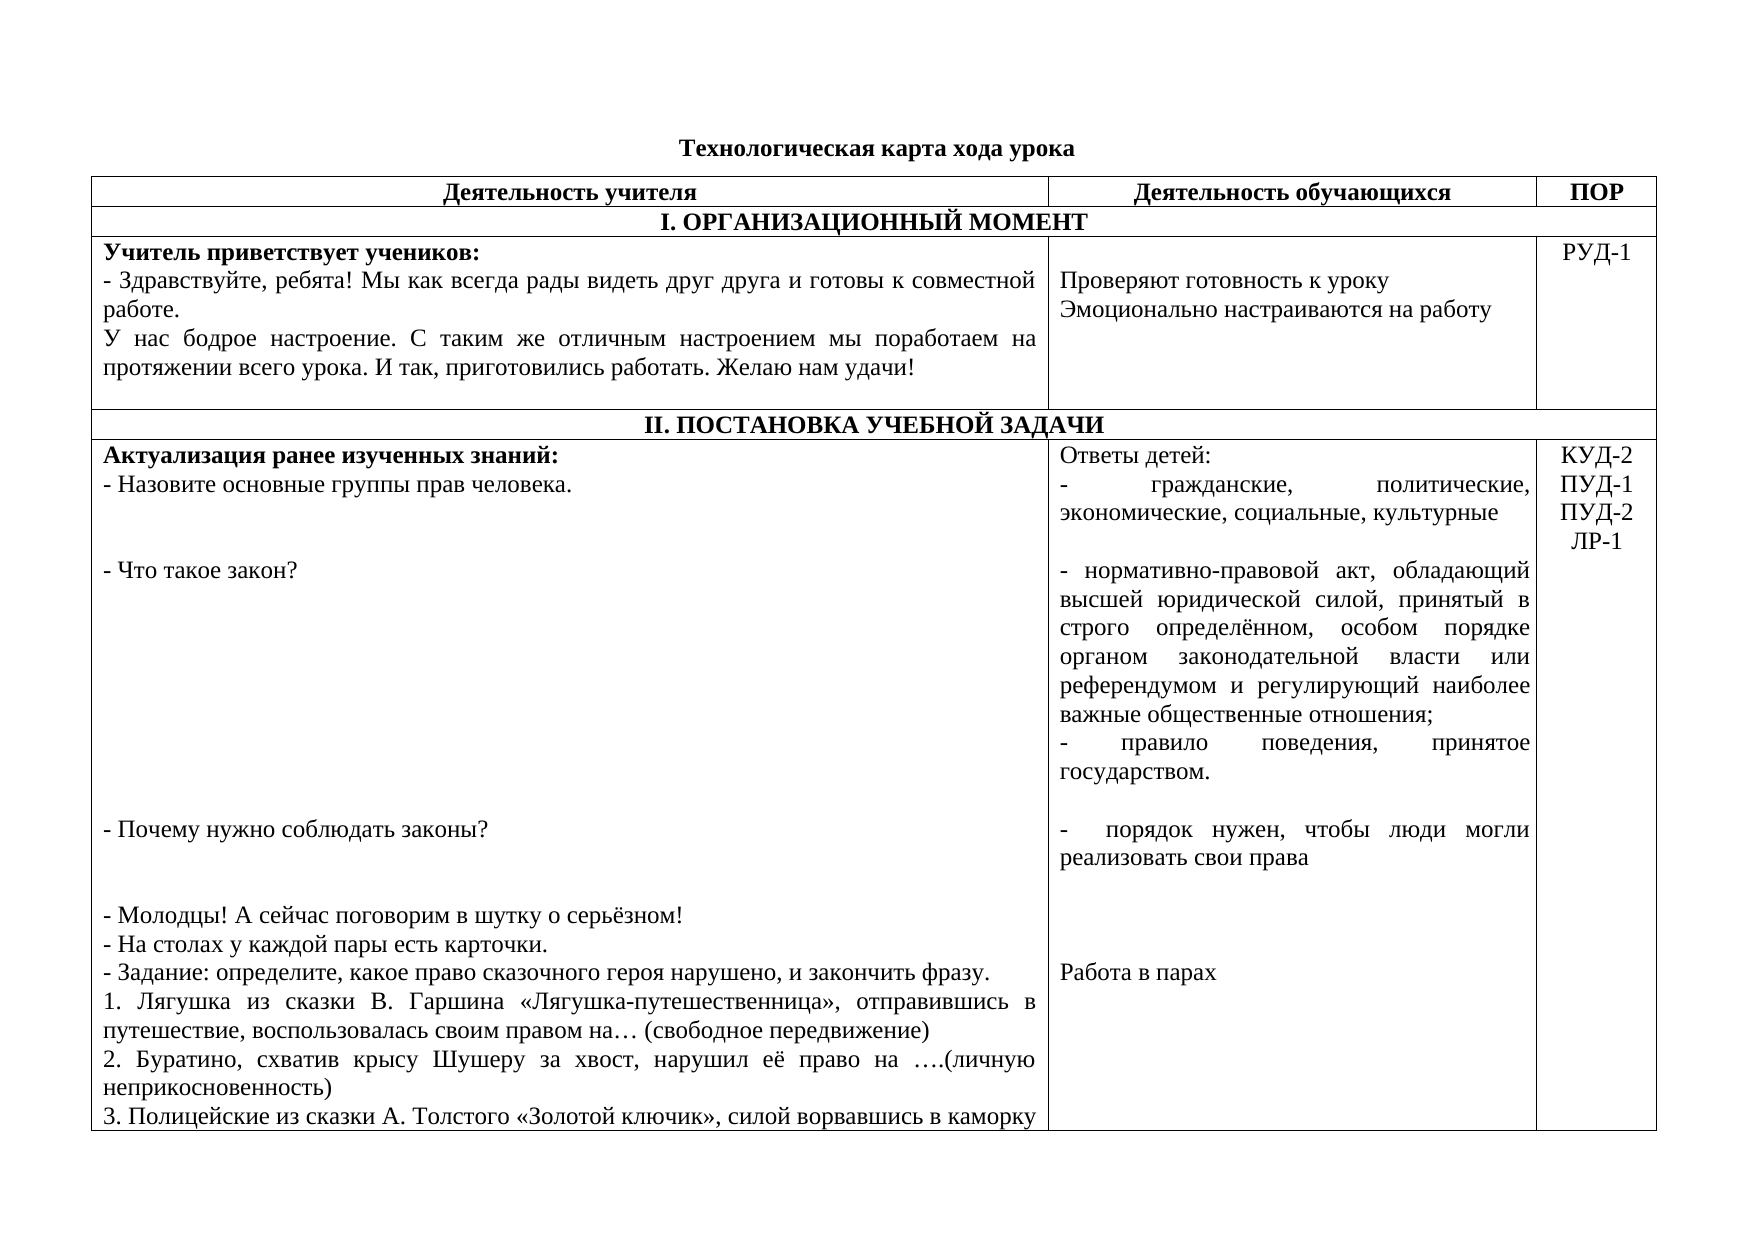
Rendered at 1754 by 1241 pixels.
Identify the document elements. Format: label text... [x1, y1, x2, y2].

table_cell I. ОРГАНИЗАЦИОННЫЙ МОМЕНТ [92, 207, 1656, 236]
table_header Деятельность учителя [92, 177, 1048, 206]
table_header Деятельность обучающихся [1049, 177, 1536, 206]
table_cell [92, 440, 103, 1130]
text Технологическая карта хода урока [118, 133, 1636, 162]
table_cell II. ПОСТАНОВКА УЧЕБНОЙ ЗАДАЧИ [92, 410, 1656, 439]
table_cell Учитель приветствует учеников: - Здравствуйте, ребята! Мы как всегда рады видеть друг друга и готовы к совместной работе. У нас бодрое настроение. С таким же отличным настроением мы поработаем на протяжении всего урока. И так, приготовились работать. Желаю нам удачи! [92, 237, 1048, 409]
table_cell Проверяют готовность к уроку Эмоционально настраиваются на работу [1049, 237, 1536, 409]
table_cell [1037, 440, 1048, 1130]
table_cell РУД-1 [1537, 237, 1656, 409]
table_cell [1537, 440, 1656, 1130]
table_header ПОР [1537, 177, 1656, 206]
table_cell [1049, 440, 1536, 1130]
